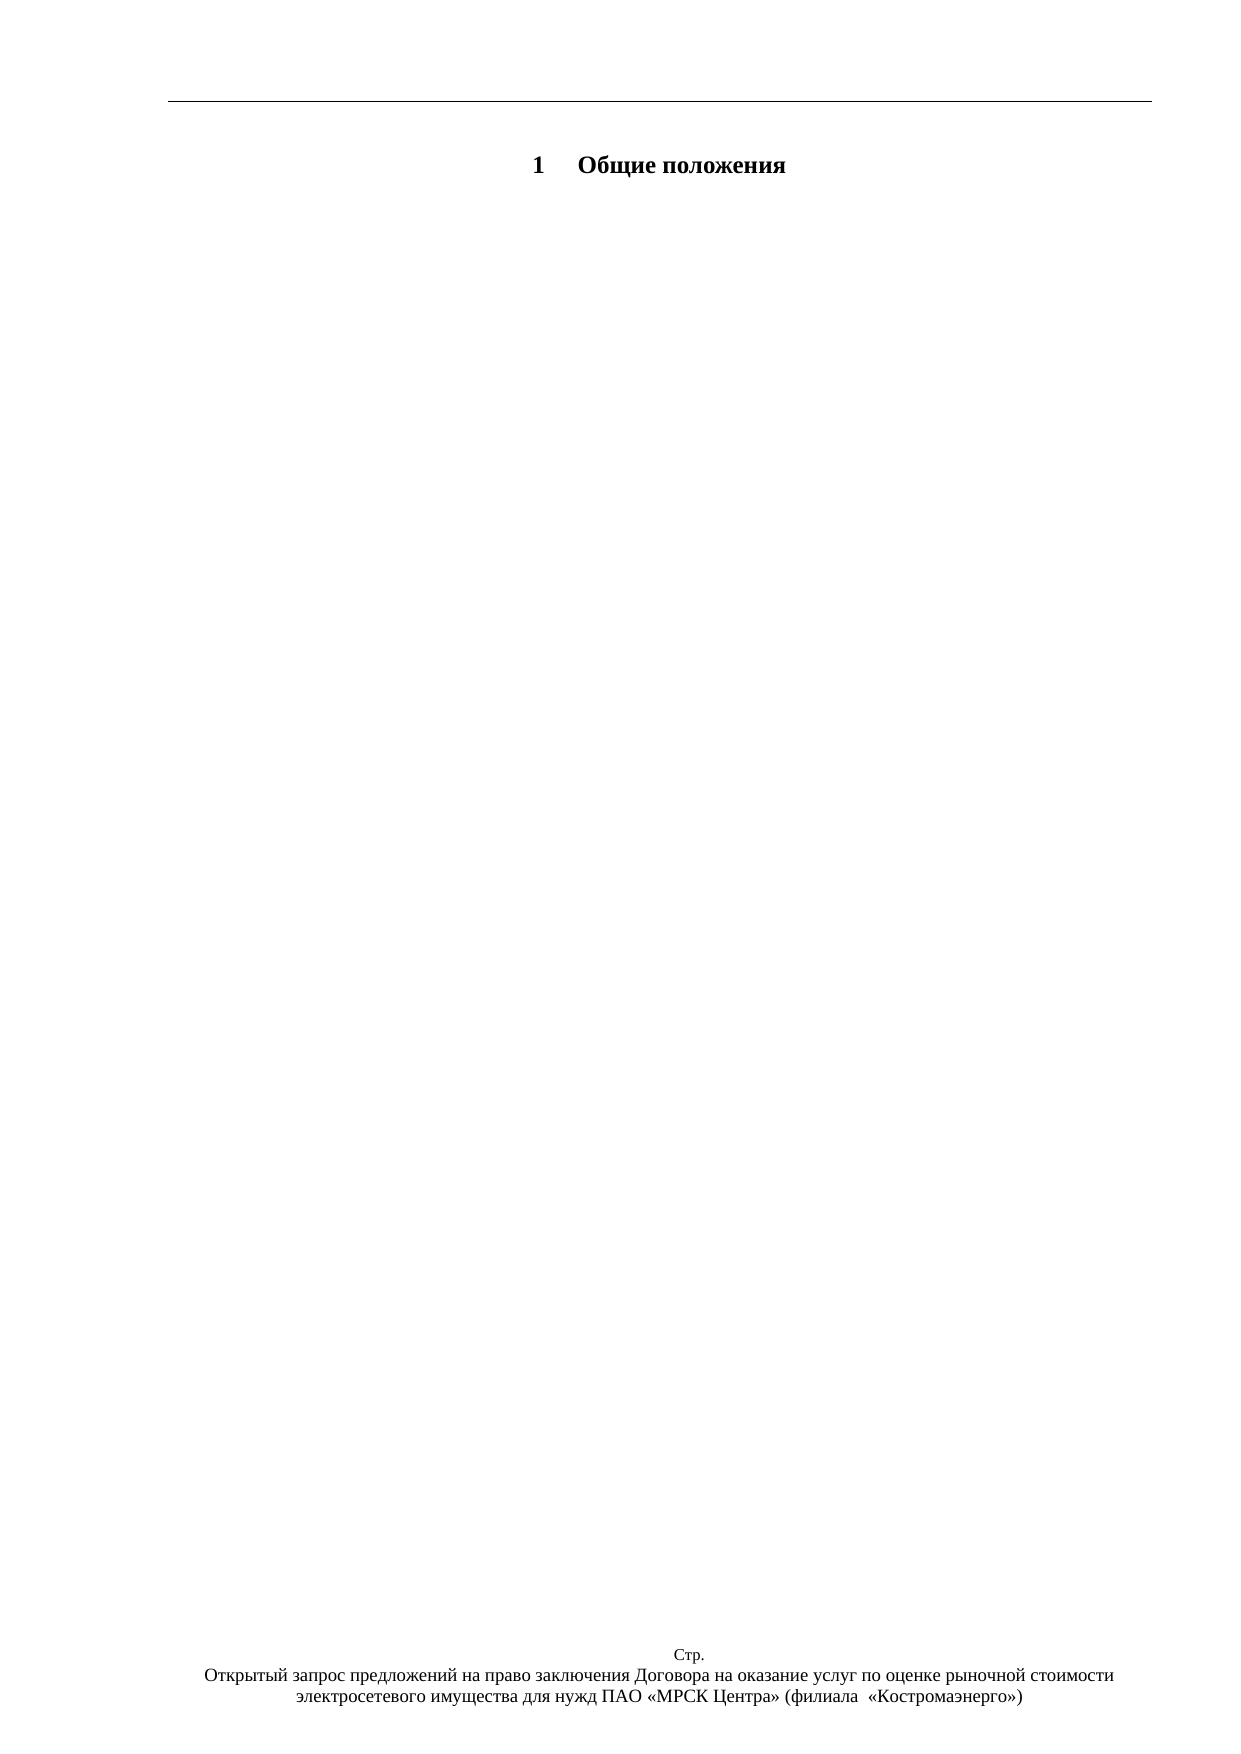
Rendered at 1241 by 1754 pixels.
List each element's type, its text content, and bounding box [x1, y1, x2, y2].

subtitle Общие положения [166, 150, 1152, 179]
